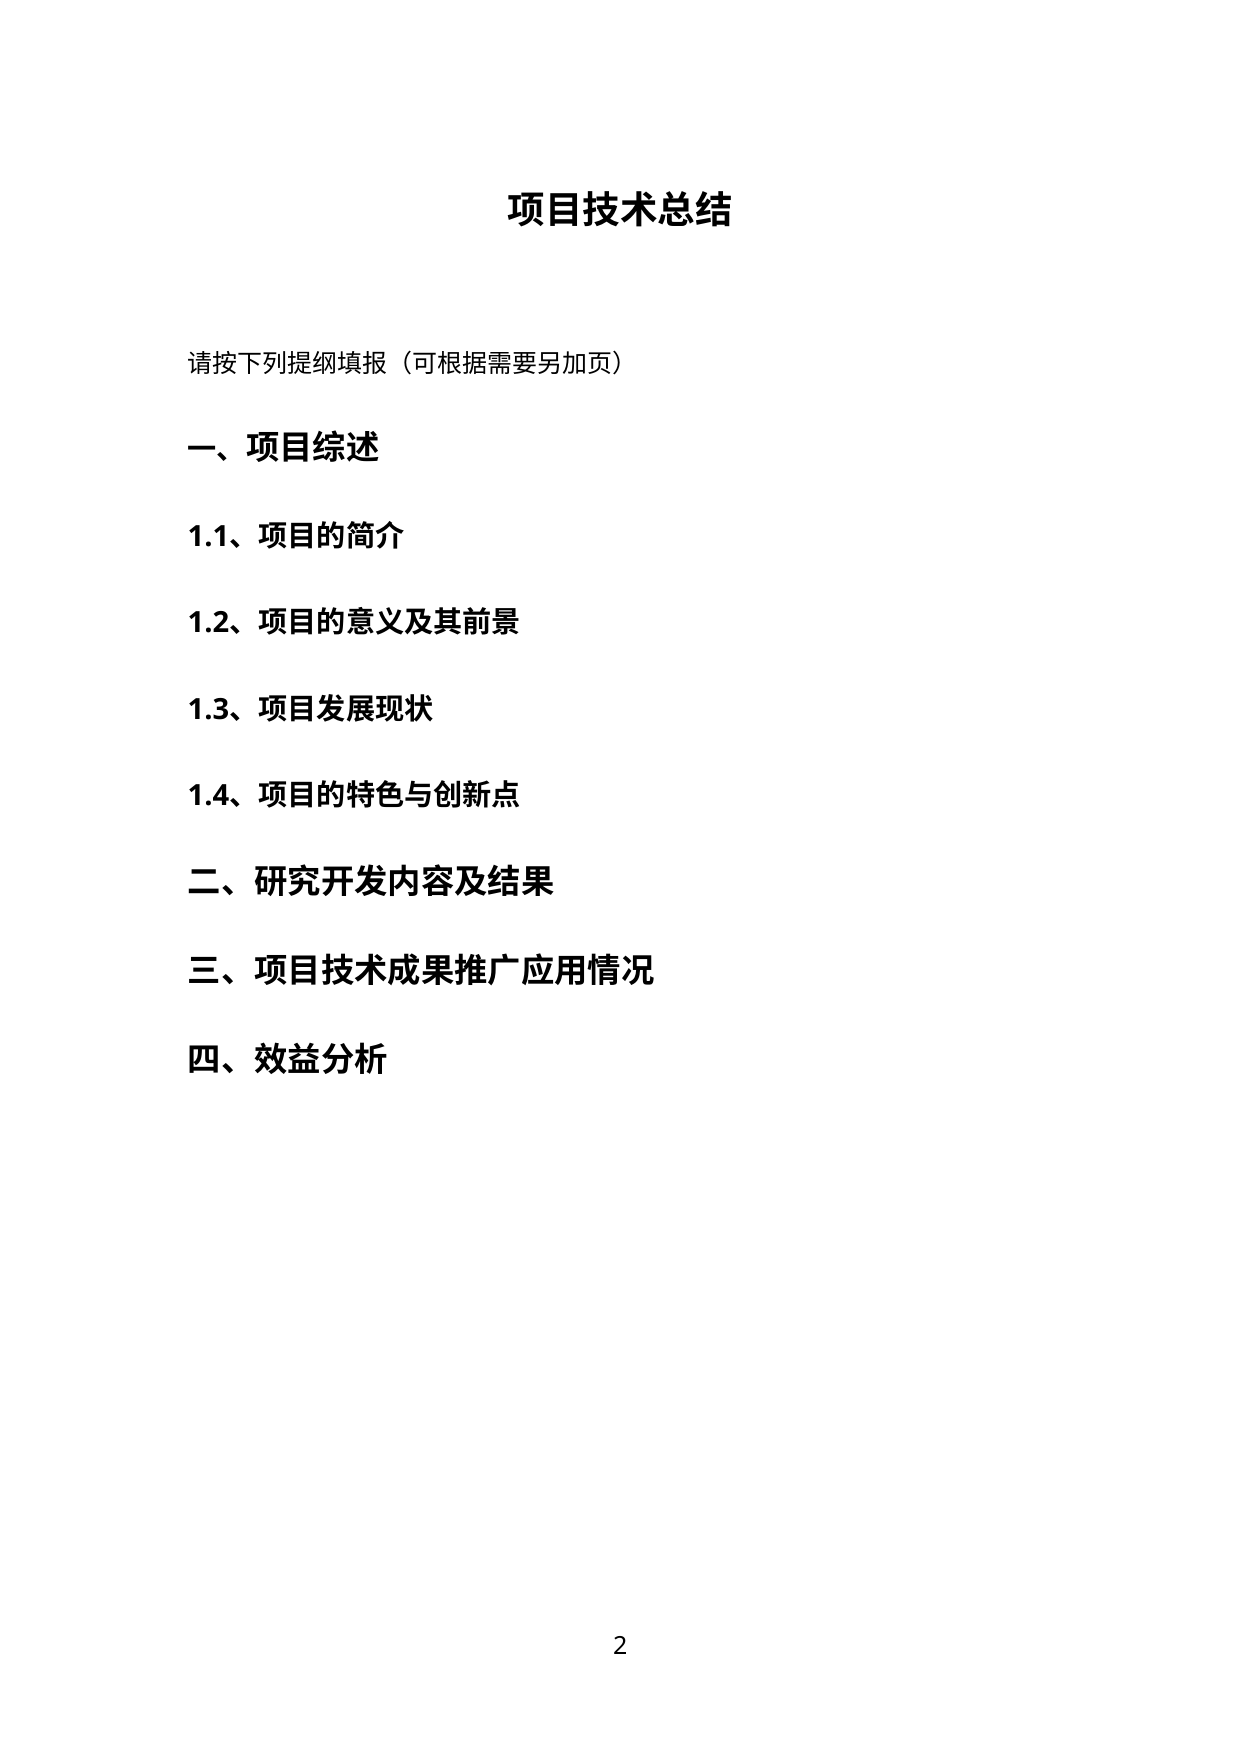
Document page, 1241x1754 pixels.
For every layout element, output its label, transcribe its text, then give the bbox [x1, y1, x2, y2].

text 一、项目综述 [187, 413, 1053, 478]
text 三、项目技术成果推广应用情况 [187, 935, 1053, 1000]
text 1.3、项目发展现状 [187, 674, 1053, 739]
text 项目技术总结 [187, 174, 1053, 239]
text 1.1、项目的简介 [187, 502, 1053, 567]
text 二、研究开发内容及结果 [187, 846, 1053, 911]
text 四、效益分析 [187, 1024, 1053, 1089]
text 1.2、项目的意义及其前景 [187, 588, 1053, 653]
text 请按下列提纲填报（可根据需要另加页） [187, 329, 1053, 394]
text 1.4、项目的特色与创新点 [187, 760, 1053, 825]
